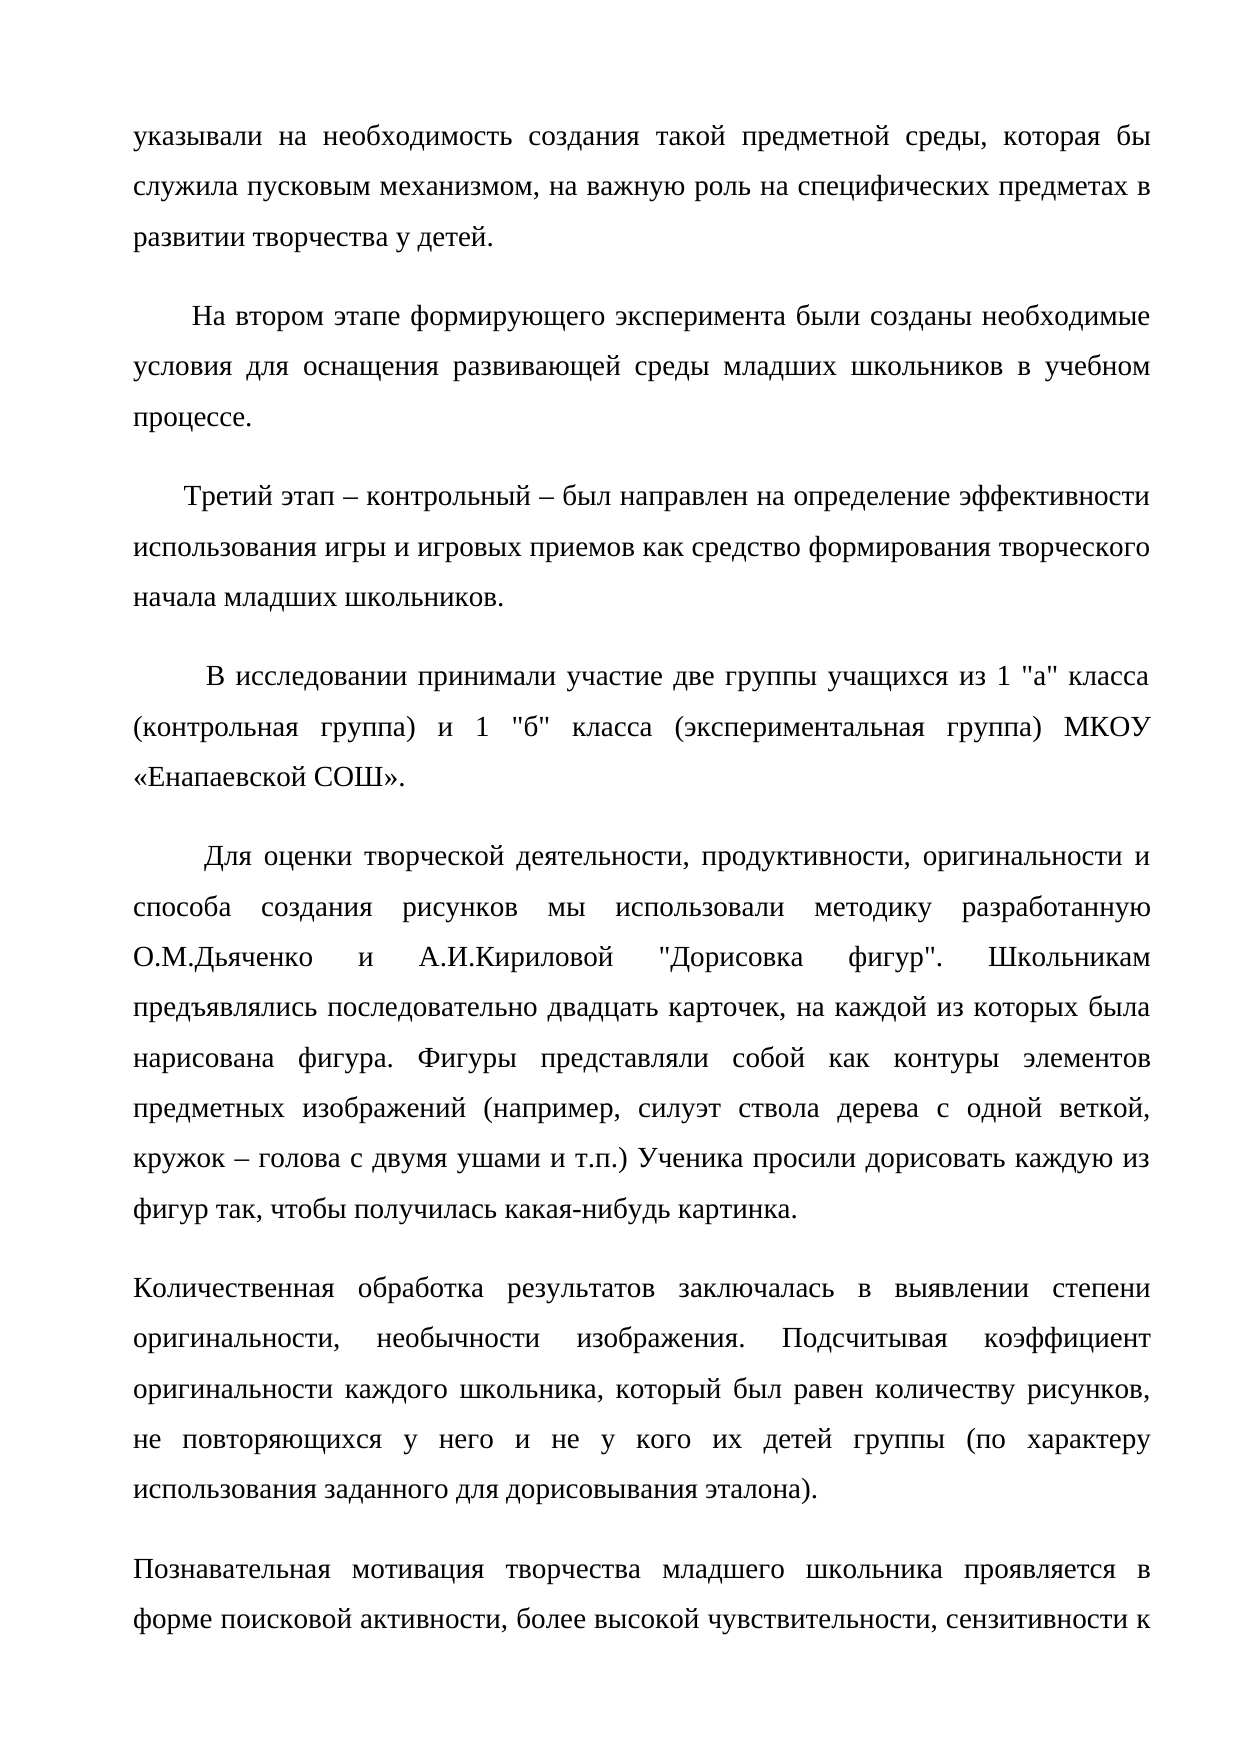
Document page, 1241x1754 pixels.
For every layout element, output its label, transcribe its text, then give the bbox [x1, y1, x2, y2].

text На втором этапе формирующего эксперимента были созданы необходимые условия для оснащения развивающей среды младших школьников в учебном процессе. [133, 298, 1152, 432]
text Количественная обработка результатов заключалась в выявлении степени оригинальности, необычности изображения. Подсчитывая коэффициент оригинальности каждого школьника, который был равен количеству рисунков, не повторяющихся у него и не у кого их детей группы (по характеру использования заданного для дорисовывания эталона). [133, 1270, 1152, 1505]
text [133, 118, 1152, 252]
text В исследовании принимали участие две группы учащихся из 1 "а" класса (контрольная группа) и 1 "б" класса (экспериментальная группа) МКОУ «Енапаевской СОШ». [133, 658, 1152, 793]
text Для оценки творческой деятельности, продуктивности, оригинальности и способа создания рисунков мы использовали методику разработанную О.М.Дьяченко и А.И.Кириловой "Дорисовка фигур". Школьникам предъявлялись последовательно двадцать карточек, на каждой из которых была нарисована фигура. Фигуры представляли собой как контуры элементов предметных изображений (например, силуэт ствола дерева с одной веткой, кружок – голова с двумя ушами и т.п.) Ученика просили дорисовать каждую из фигур так, чтобы получилась какая-нибудь картинка. [133, 838, 1152, 1224]
text Третий этап – контрольный – был направлен на определение эффективности использования игры и игровых приемов как средство формирования творческого начала младших школьников. [133, 478, 1152, 612]
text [133, 1551, 1152, 1635]
